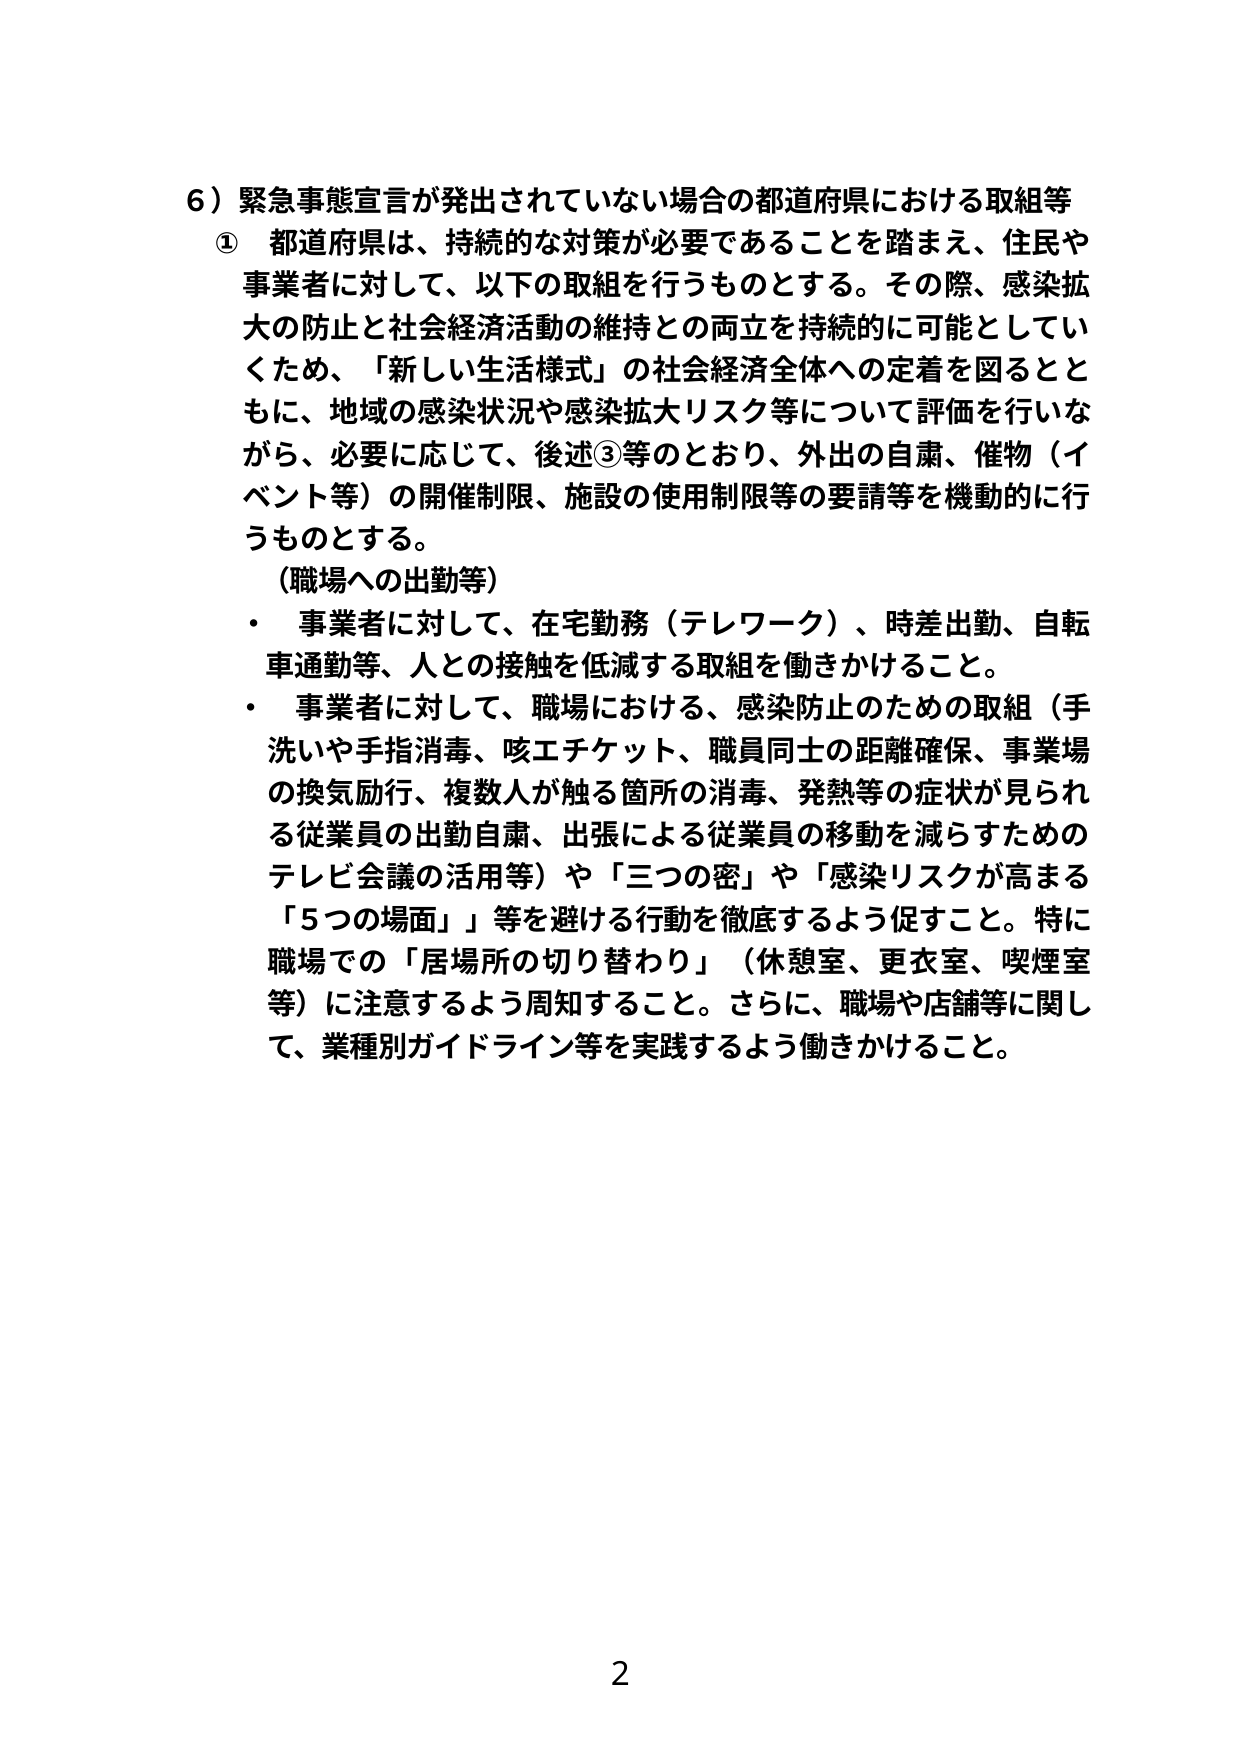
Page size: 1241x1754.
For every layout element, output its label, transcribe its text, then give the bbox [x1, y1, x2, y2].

text ・ 事業者に対して、在宅勤務（テレワーク）、時差出勤、自転車通勤等、人との接触を低減する取組を働きかけること。 [239, 600, 1092, 685]
text ６）緊急事態宣言が発出されていない場合の都道府県における取組等 [181, 177, 1092, 219]
text ・ 事業者に対して、職場における、感染防止のための取組（手洗いや手指消毒、咳エチケット、職員同士の距離確保、事業場の換気励行、複数人が触る箇所の消毒、発熱等の症状が見られる従業員の出勤自粛、出張による従業員の移動を減らすためのテレビ会議の活用等）や「三つの密」や「感染リスクが高まる「５つの場面」」等を避ける行動を徹底するよう促すこと。特に職場での「居場所の切り替わり」（休憩室、更衣室、喫煙室等）に注意するよう周知すること。さらに、職場や店舗等に関して、業種別ガイドライン等を実践するよう働きかけること。 [236, 685, 1092, 1065]
text （職場への出勤等） [148, 558, 1092, 600]
text ① 都道府県は、持続的な対策が必要であることを踏まえ、住民や事業者に対して、以下の取組を行うものとする。その際、感染拡大の防止と社会経済活動の維持との両立を持続的に可能としていくため、「新しい生活様式」の社会経済全体への定着を図るとともに、地域の感染状況や感染拡大リスク等について評価を行いながら、必要に応じて、後述③等のとおり、外出の自粛、催物（イベント等）の開催制限、施設の使用制限等の要請等を機動的に行うものとする。 [214, 219, 1092, 558]
